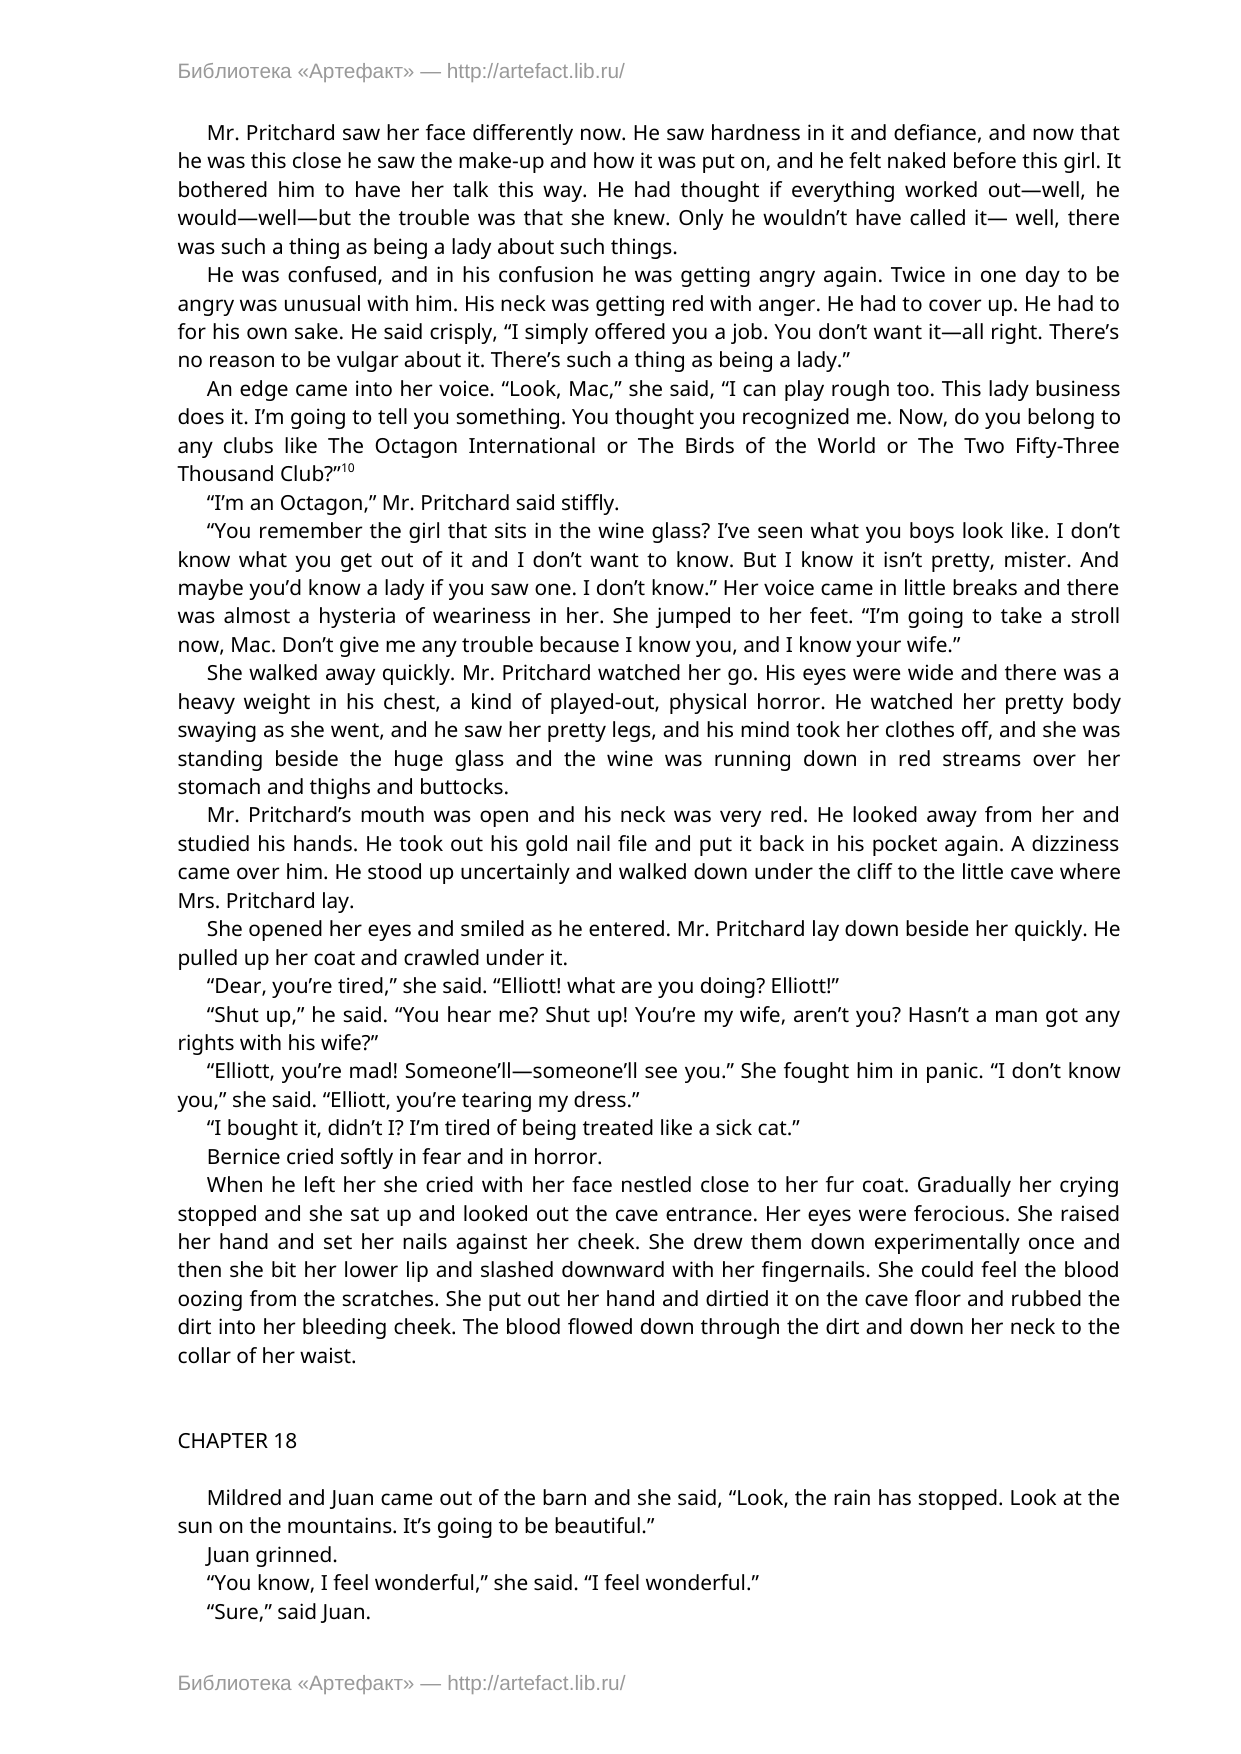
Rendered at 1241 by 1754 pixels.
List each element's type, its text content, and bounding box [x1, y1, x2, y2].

text CHAPTER 18 [177, 1426, 1122, 1455]
text When he left her she cried with her face nestled close to her fur coat. Gradually her crying stopped and she sat up and looked out the cave entrance. Her eyes were ferocious. She raised her hand and set her nails against her cheek. She drew them down experimentally once and then she bit her lower lip and slashed downward with her fingernails. She could feel the blood oozing from the scratches. She put out her hand and dirtied it on the cave floor and rubbed the dirt into her bleeding cheek. The blood flowed down through the dirt and down her neck to the collar of her waist. [177, 1170, 1122, 1369]
text “Dear, you’re tired,” she said. “Elliott! what are you doing? Elliott!” [177, 971, 1122, 1000]
text “Sure,” said Juan. [177, 1597, 1122, 1625]
text “Shut up,” he said. “You hear me? Shut up! You’re my wife, aren’t you? Hasn’t a man got any rights with his wife?” [177, 1000, 1122, 1057]
text “You remember the girl that sits in the wine glass? I’ve seen what you boys look like. I don’t know what you get out of it and I don’t want to know. But I know it isn’t pretty, mister. And maybe you’d know a lady if you saw one. I don’t know.” Her voice came in little breaks and there was almost a hysteria of weariness in her. She jumped to her feet. “I’m going to take a stroll now, Mac. Don’t give me any trouble because I know you, and I know your wife.” [177, 516, 1122, 658]
text She opened her eyes and smiled as he entered. Mr. Pritchard lay down beside her quickly. He pulled up her coat and crawled under it. [177, 914, 1122, 971]
text Juan grinned. [177, 1540, 1122, 1568]
text “You know, I feel wonderful,” she said. “I feel wonderful.” [177, 1568, 1122, 1597]
text She walked away quickly. Mr. Pritchard watched her go. His eyes were wide and there was a heavy weight in his chest, a kind of played-out, physical horror. He watched her pretty body swaying as she went, and he saw her pretty legs, and his mind took her clothes off, and she was standing beside the huge glass and the wine was running down in red streams over her stomach and thighs and buttocks. [177, 658, 1122, 801]
text “I bought it, didn’t I? I’m tired of being treated like a sick cat.” [177, 1113, 1122, 1142]
text Mr. Pritchard saw her face differently now. He saw hardness in it and defiance, and now that he was this close he saw the make-up and how it was put on, and he felt naked before this girl. It bothered him to have her talk this way. He had thought if everything worked out—well, he would—well—but the trouble was that she knew. Only he wouldn’t have called it— well, there was such a thing as being a lady about such things. [177, 118, 1122, 260]
text “I’m an Octagon,” Mr. Pritchard said stiffly. [177, 488, 1122, 516]
text Bernice cried softly in fear and in horror. [177, 1142, 1122, 1170]
text An edge came into her voice. “Look, Mac,” she said, “I can play rough too. This lady business does it. I’m going to tell you something. You thought you recognized me. Now, do you belong to any clubs like The Octagon International or The Birds of the World or The Two Fifty-Three Thousand Club?”10 [177, 374, 1122, 488]
text “Elliott, you’re mad! Someone’ll—someone’ll see you.” She fought him in panic. “I don’t know you,” she said. “Elliott, you’re tearing my dress.” [177, 1057, 1122, 1113]
text Mildred and Juan came out of the barn and she said, “Look, the rain has stopped. Look at the sun on the mountains. It’s going to be beautiful.” [177, 1483, 1122, 1540]
text Mr. Pritchard’s mouth was open and his neck was very red. He looked away from her and studied his hands. He took out his gold nail file and put it back in his pocket again. A dizziness came over him. He stood up uncertainly and walked down under the cliff to the little cave where Mrs. Pritchard lay. [177, 801, 1122, 914]
text He was confused, and in his confusion he was getting angry again. Twice in one day to be angry was unusual with him. His neck was getting red with anger. He had to cover up. He had to for his own sake. He said crisply, “I simply offered you a job. You don’t want it—all right. There’s no reason to be vulgar about it. There’s such a thing as being a lady.” [177, 260, 1122, 374]
